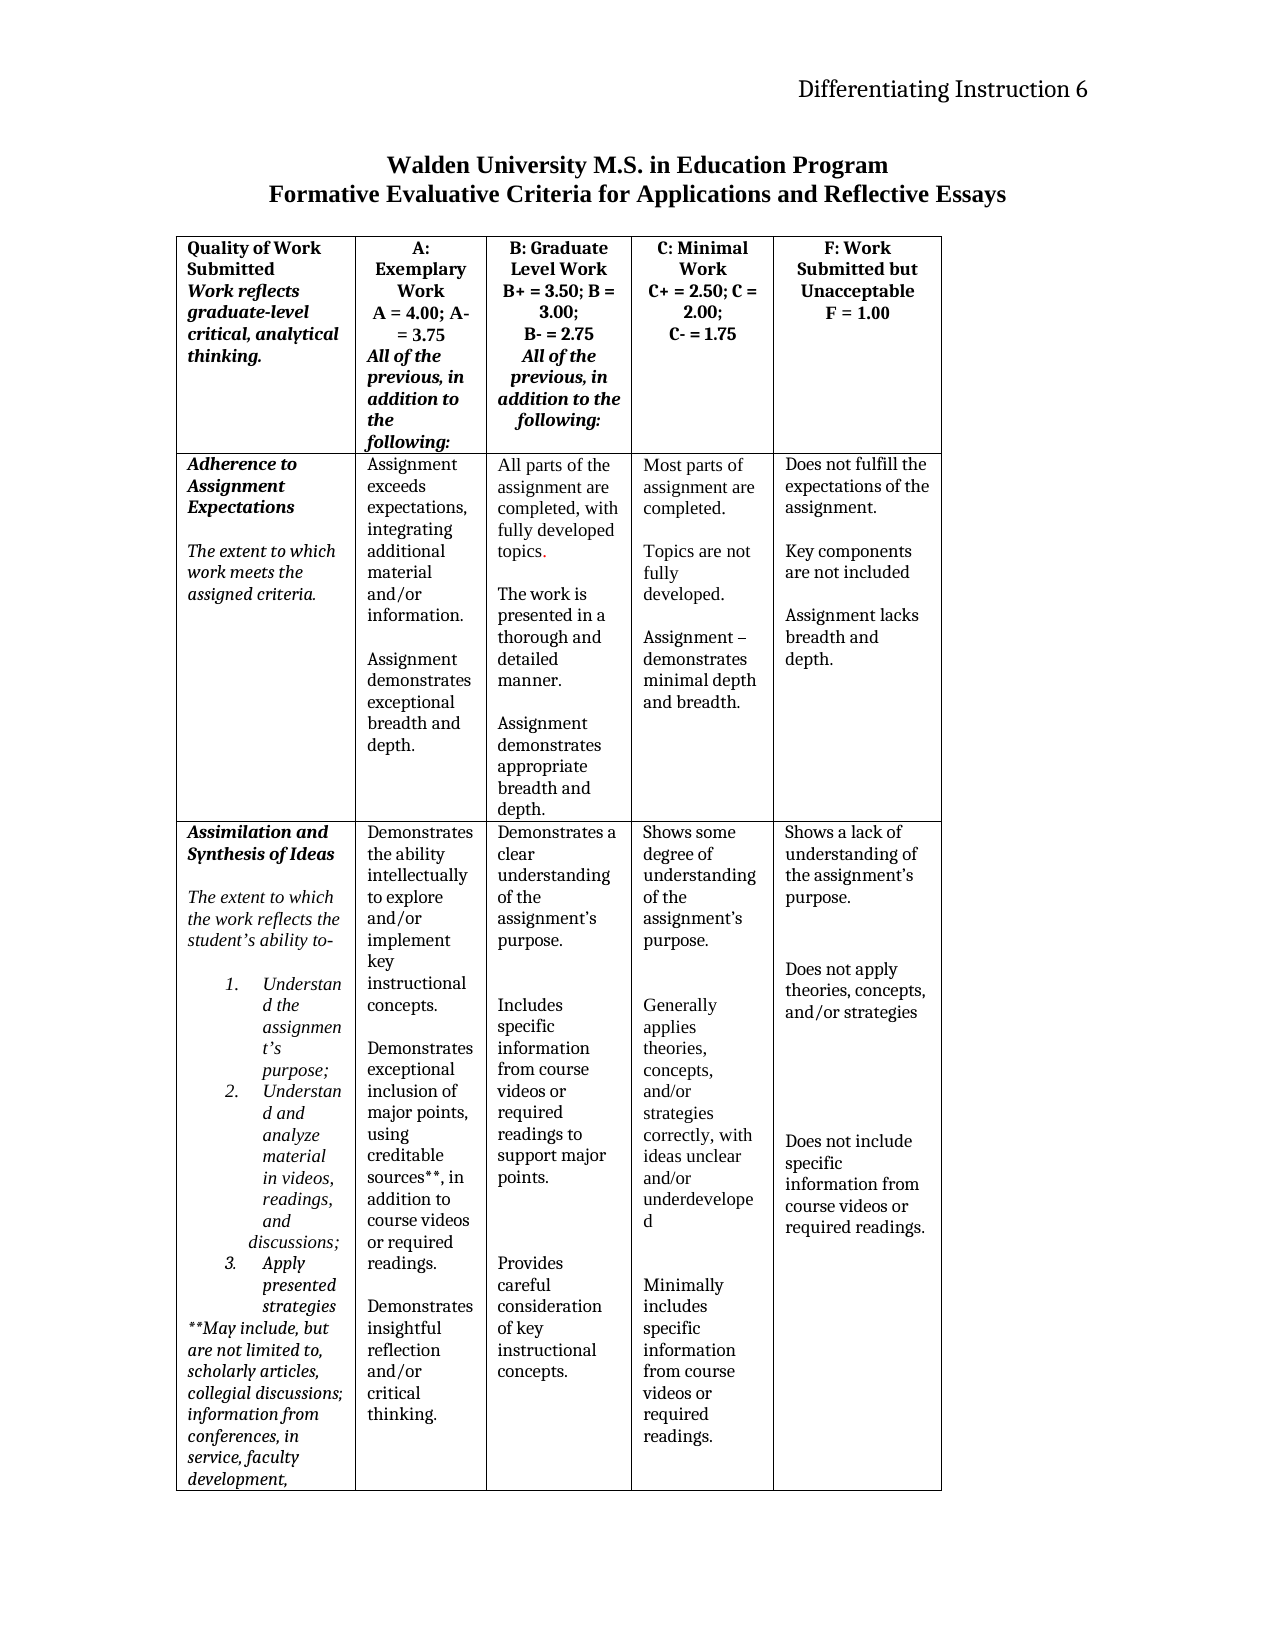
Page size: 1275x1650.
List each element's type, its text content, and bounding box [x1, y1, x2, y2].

table_cell Assignment exceeds expectations, integrating additional material and/or information. Assignment demonstrates exceptional breadth and depth. [356, 454, 486, 821]
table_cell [356, 822, 486, 1490]
title Formative Evaluative Criteria for Applications and Reflective Essays [187, 179, 1087, 207]
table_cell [487, 822, 631, 1490]
table_cell Most parts of assignment are completed. Topics are not fully developed. Assignment demonstrates minimal depth and breadth. [632, 454, 773, 821]
table_cell All parts of the assignment are completed, with fully developed topics. The work is presented in a thorough and detailed manner. Assignment demonstrates appropriate breadth and depth. [487, 454, 631, 821]
table_header B: Graduate Level Work B+ = 3.50; B = 3.00; B- = 2.75 All of the previous, in addition to the following: [487, 237, 631, 453]
table_header Quality of Work Submitted Work reflects graduate-level critical, analytical thinking. [177, 237, 355, 453]
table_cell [177, 822, 355, 1490]
table_header F: Work Submitted but Unacceptable F = 1.00 [774, 237, 941, 453]
table_cell Does not fulfill the expectations of the assignment. Key components are not included Assignment lacks breadth and depth. [774, 454, 941, 821]
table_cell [774, 822, 941, 1490]
table_header A: Exemplary Work A = 4.00; A- = 3.75 All of the previous, in addition to the following: [356, 237, 486, 453]
title Walden University M.S. in Education Program [187, 150, 1087, 179]
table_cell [632, 822, 773, 1490]
table_cell Adherence to Assignment Expectations The extent to which work meets the assigned criteria. [177, 454, 355, 821]
table_header C: Minimal Work C+ = 2.50; C = 2.00; C- = 1.75 [632, 237, 773, 453]
